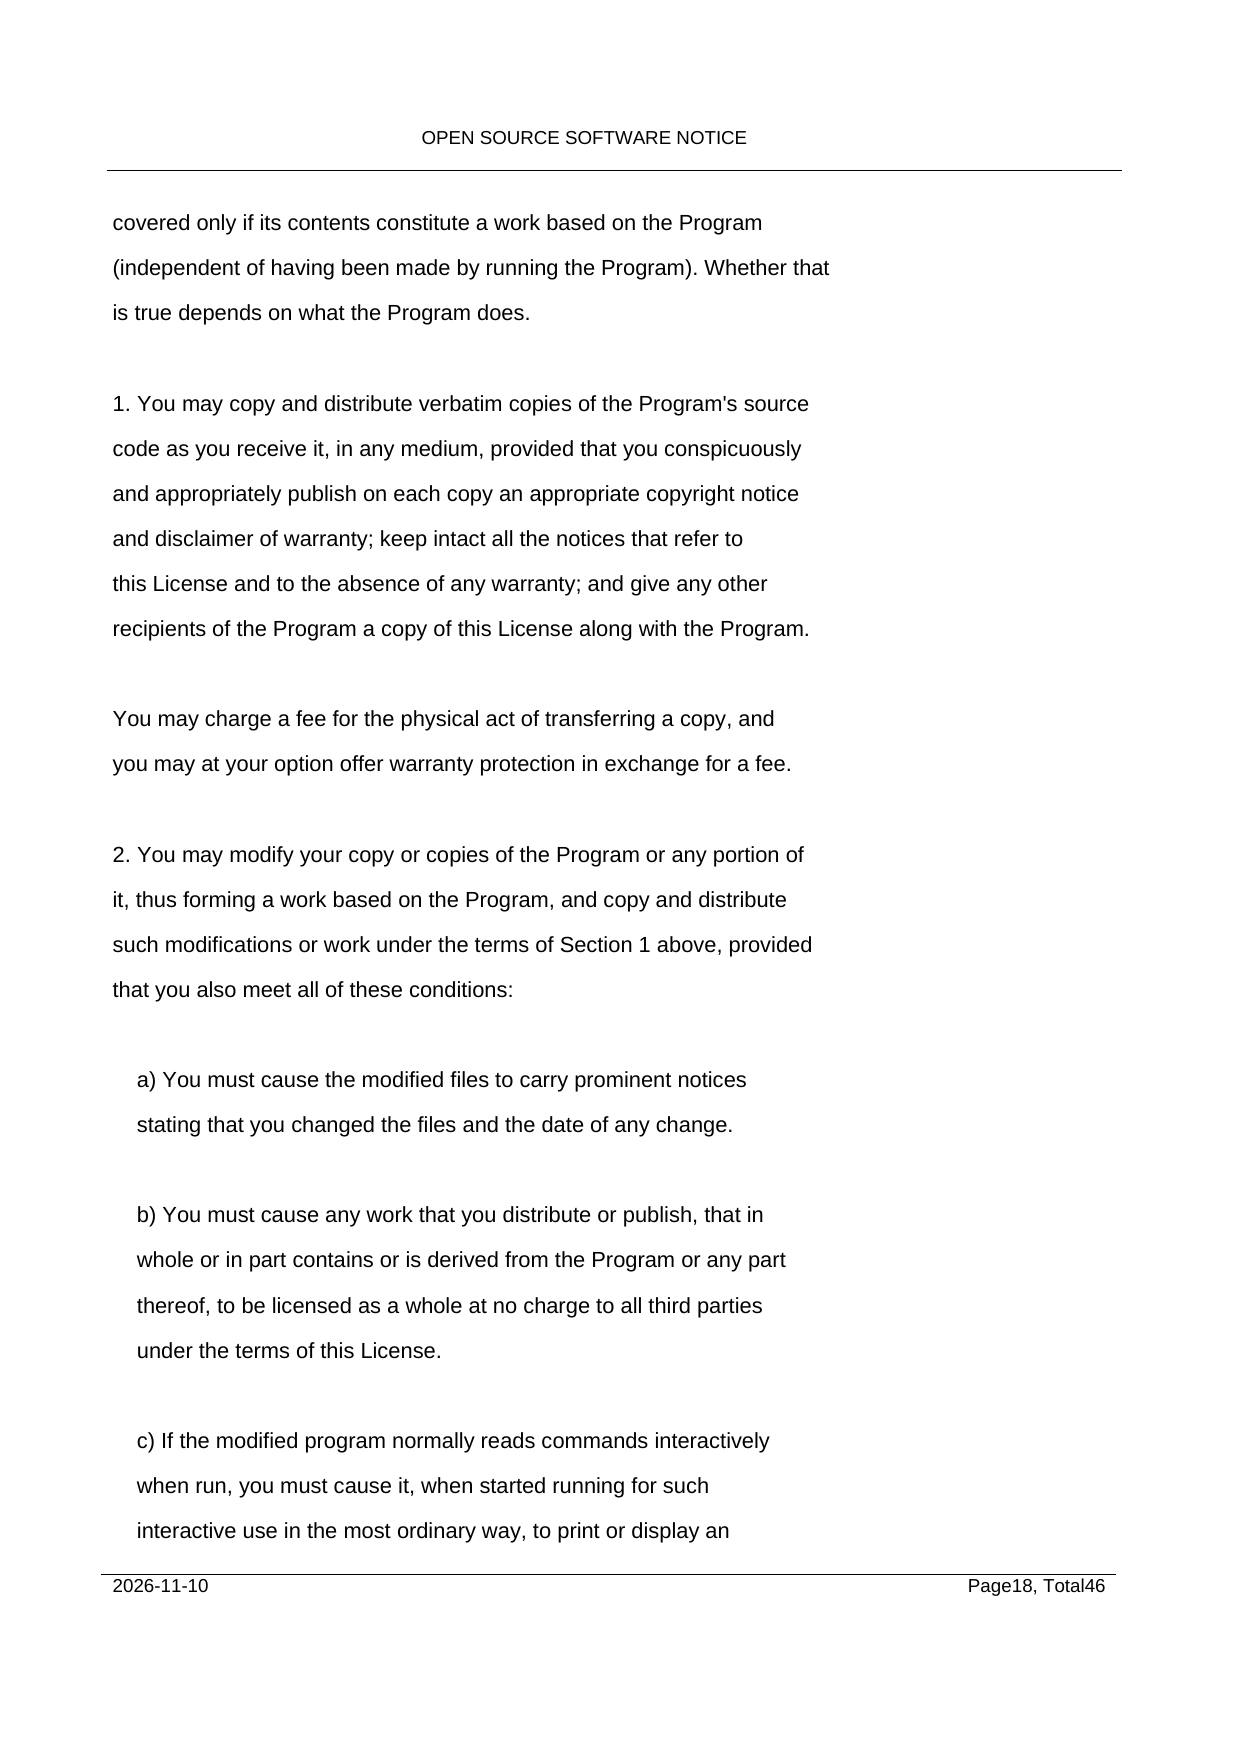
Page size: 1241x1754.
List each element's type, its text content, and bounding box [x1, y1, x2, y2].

text 2. You may modify your copy or copies of the Program or any portion of [112, 838, 1128, 870]
text (independent of having been made by running the Program). Whether that [112, 251, 1128, 284]
text under the terms of this License. [112, 1334, 1128, 1366]
text interactive use in the most ordinary way, to print or display an [112, 1514, 1128, 1547]
text covered only if its contents constitute a work based on the Program [112, 206, 1128, 239]
text is true depends on what the Program does. [112, 297, 1128, 329]
text it, thus forming a work based on the Program, and copy and distribute [112, 883, 1128, 915]
text a) You must cause the modified files to carry prominent notices [112, 1063, 1128, 1096]
text 1. You may copy and distribute verbatim copies of the Program's source [112, 387, 1128, 419]
text you may at your option offer warranty protection in exchange for a fee. [112, 748, 1128, 780]
text c) If the modified program normally reads commands interactively [112, 1424, 1128, 1457]
text stating that you changed the files and the date of any change. [112, 1108, 1128, 1141]
text thereof, to be licensed as a whole at no charge to all third parties [112, 1289, 1128, 1321]
text and appropriately publish on each copy an appropriate copyright notice [112, 477, 1128, 509]
text code as you receive it, in any medium, provided that you conspicuously [112, 432, 1128, 464]
text this License and to the absence of any warranty; and give any other [112, 567, 1128, 600]
text You may charge a fee for the physical act of transferring a copy, and [112, 702, 1128, 735]
text whole or in part contains or is derived from the Program or any part [112, 1244, 1128, 1276]
text b) You must cause any work that you distribute or publish, that in [112, 1199, 1128, 1231]
text such modifications or work under the terms of Section 1 above, provided [112, 928, 1128, 961]
text that you also meet all of these conditions: [112, 973, 1128, 1006]
text recipients of the Program a copy of this License along with the Program. [112, 612, 1128, 645]
text and disclaimer of warranty; keep intact all the notices that refer to [112, 522, 1128, 554]
text when run, you must cause it, when started running for such [112, 1469, 1128, 1502]
